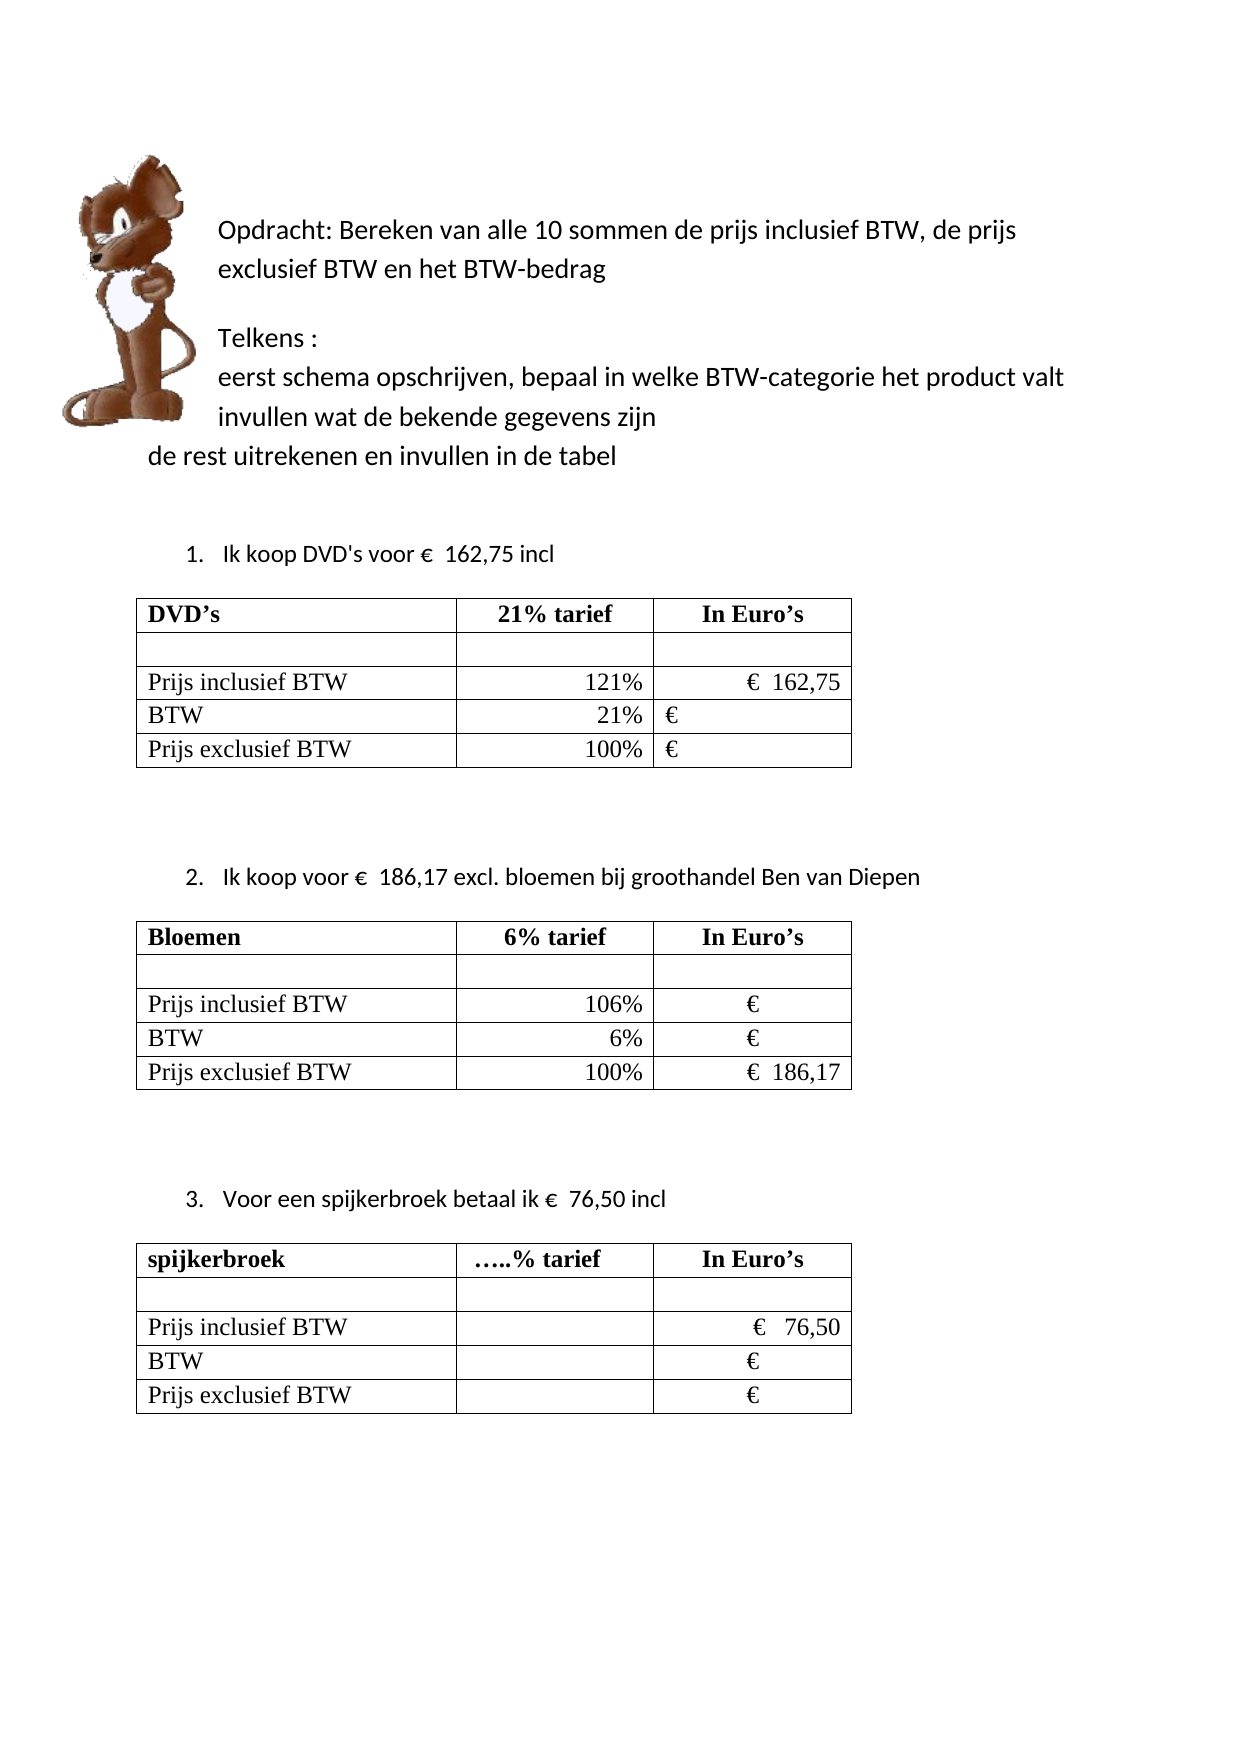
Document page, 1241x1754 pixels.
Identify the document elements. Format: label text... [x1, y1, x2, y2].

table_header spijkerbroek [137, 1244, 456, 1277]
table_header …..% tarief [457, 1244, 653, 1277]
table_cell [137, 633, 456, 666]
table_cell Prijs exclusief BTW [137, 734, 456, 767]
table_cell Prijs inclusief BTW [137, 667, 456, 699]
table_cell [457, 955, 653, 988]
table_cell € 186,17 [654, 1057, 851, 1089]
table_cell [654, 955, 851, 988]
table_cell € [654, 734, 851, 767]
list Voor een spijkerbroek betaal ik € 76,50 incl [185, 1184, 1093, 1214]
table_cell BTW [137, 1023, 456, 1056]
list Ik koop voor € 186,17 excl. bloemen bij groothandel Ben van Diepen [185, 861, 1093, 891]
table_cell Prijs exclusief BTW [137, 1380, 456, 1413]
table_cell [457, 1278, 653, 1311]
table_cell € [654, 989, 851, 1022]
table_header Bloemen [137, 922, 456, 954]
table_cell [137, 955, 456, 988]
list Ik koop DVD's voor € 162,75 incl [185, 538, 1093, 569]
table_cell € [654, 1346, 851, 1379]
table_cell € [654, 1023, 851, 1056]
table_cell € [654, 700, 851, 733]
table_cell 106% [457, 989, 653, 1022]
table_cell 121% [457, 667, 653, 699]
table_header In Euro’s [654, 922, 851, 954]
table_header DVD’s [137, 599, 456, 632]
table_cell BTW [137, 1346, 456, 1379]
table_cell 21% [457, 700, 653, 733]
table_cell € 162,75 [654, 667, 851, 699]
text Opdracht: Bereken van alle 10 sommen de prijs inclusief BTW, de prijs exclusief BTW en het BTW-bedrag [199, 212, 1093, 286]
table_header 6% tarief [457, 922, 653, 954]
table_cell [457, 1380, 653, 1413]
table_cell [457, 1312, 653, 1345]
table_cell Prijs exclusief BTW [137, 1057, 456, 1089]
table_header 21% tarief [457, 599, 653, 632]
table_cell 100% [457, 1057, 653, 1089]
table_header In Euro’s [654, 1244, 851, 1277]
table_header In Euro’s [654, 599, 851, 632]
table_cell € [654, 1380, 851, 1413]
table_cell BTW [137, 700, 456, 733]
table_cell Prijs inclusief BTW [137, 1312, 456, 1345]
text Telkens : eerst schema opschrijven, bepaal in welke BTW-categorie het product valt invullen wat de bekende gegevens zijn de rest uitrekenen en invullen in de tabel [148, 320, 1093, 505]
table_cell [654, 633, 851, 666]
table_cell [654, 1278, 851, 1311]
table_cell [457, 633, 653, 666]
table_cell Prijs inclusief BTW [137, 989, 456, 1022]
table_cell 100% [457, 734, 653, 767]
table_cell 6% [457, 1023, 653, 1056]
picture [61, 154, 199, 429]
table_cell [137, 1278, 456, 1311]
table_cell € 76,50 [654, 1312, 851, 1345]
table_cell [457, 1346, 653, 1379]
